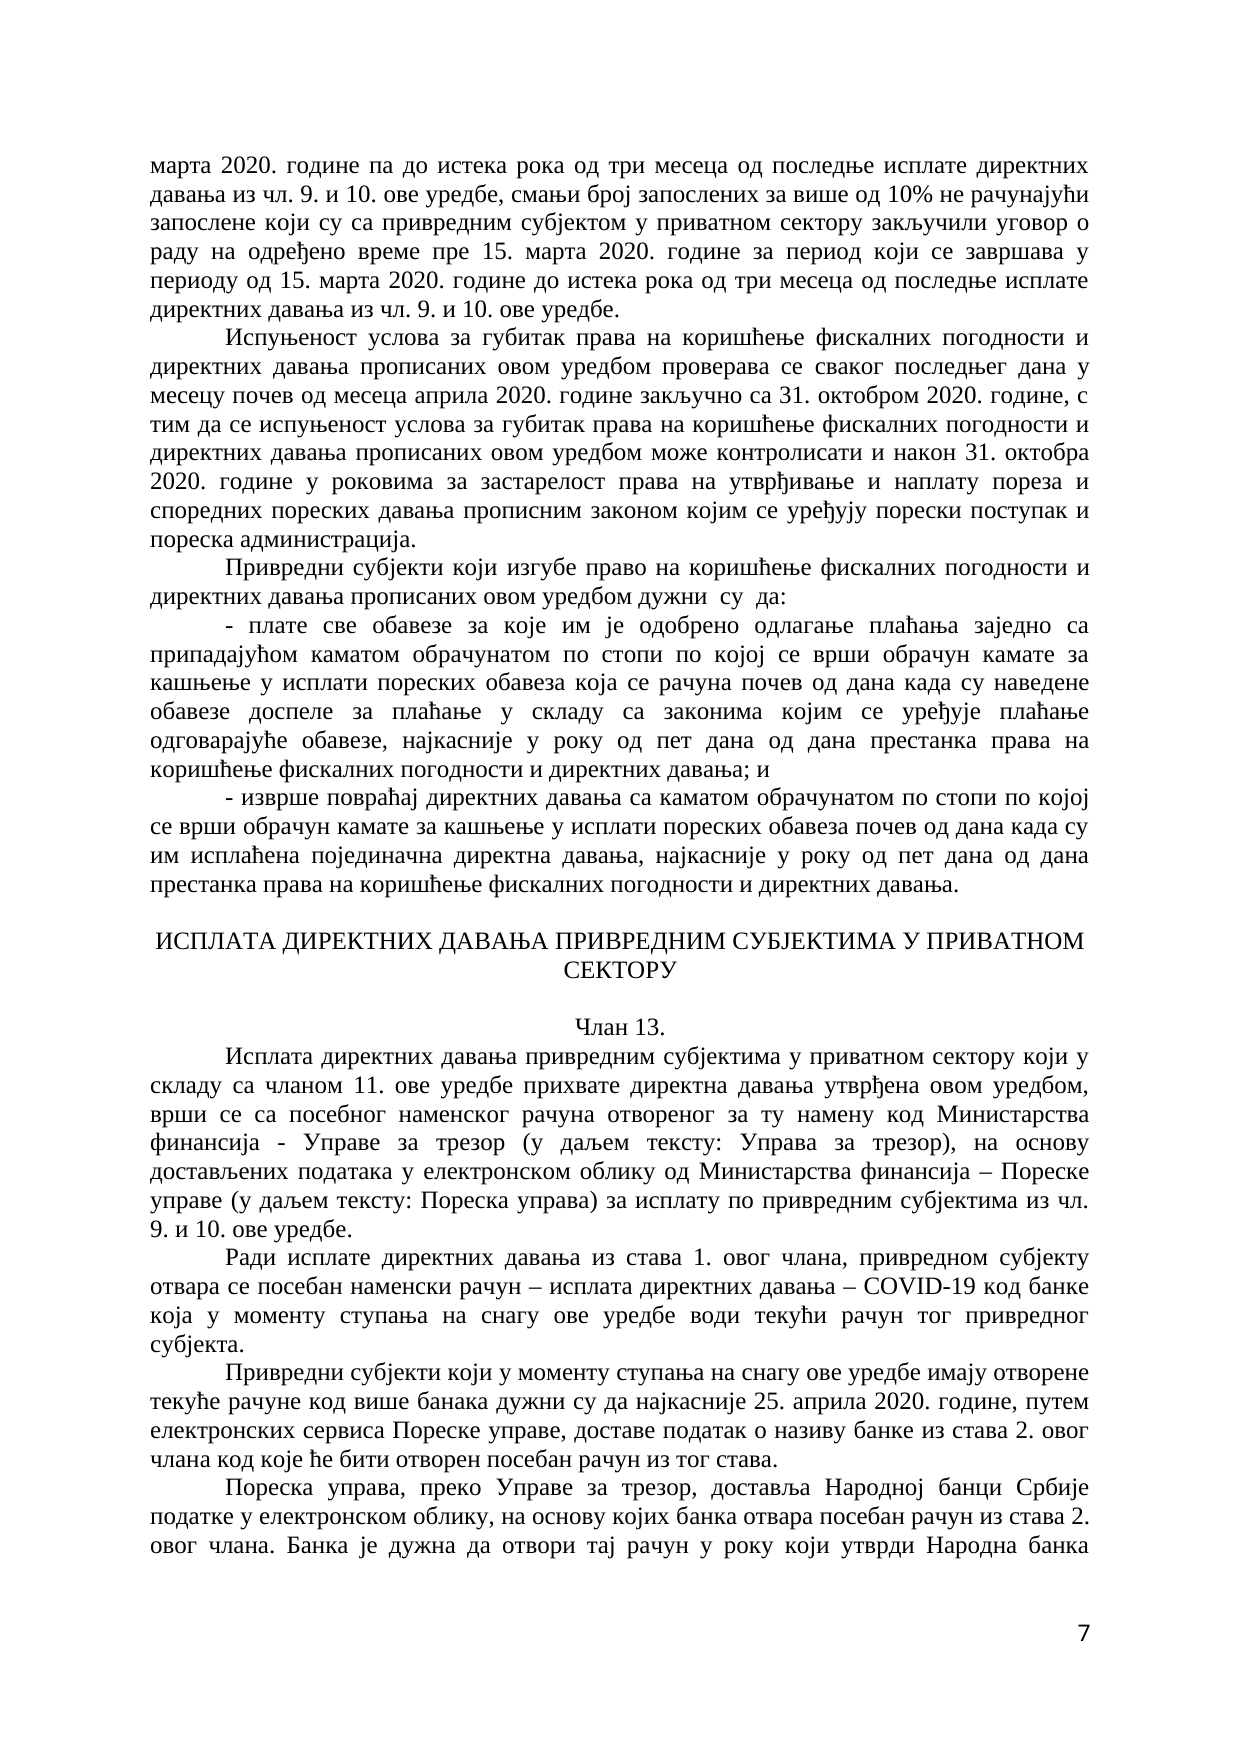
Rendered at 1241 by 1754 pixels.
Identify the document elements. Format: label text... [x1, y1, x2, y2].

text Привредни субјекти који у моменту ступања на снагу ове уредбе имају отворене текуће рачуне код више банака дужни су да најкасније 25. априла 2020. године, путем електронских сервиса Пореске управе, доставе податак о називу банке из става 2. овог члана код које ће бити отворен посебан рачун из тог става. [150, 1357, 1090, 1472]
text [150, 1472, 1090, 1559]
text Привредни субјекти који изгубе право на коришћење фискалних погодности и директних давања прописаних овом уредбом дужни су да: [150, 552, 1090, 610]
text Ради исплате директних давања из става 1. овог члана, привредном субјекту отвара се посебан наменски рачун – исплата директних давања – COVID-19 код банке која у моменту ступања на снагу ове уредбе води текући рачун тог привредног субјекта. [150, 1242, 1090, 1357]
text - изврше повраћај директних давања са каматом обрачунатом по стопи по којој се врши обрачун камате за кашњење у исплати пореских обавеза почев од дана када су им исплаћена појединачна директна давања, најкасније у року од пет дана од дана престанка права на коришћење фискалних погодности и директних давања. [150, 782, 1090, 897]
text ИСПЛАТА ДИРЕКТНИХ ДАВАЊА ПРИВРЕДНИМ СУБЈЕКТИМА У ПРИВАТНОМ СЕКТОРУ [150, 926, 1090, 984]
text - плате све обавезе за које им је одобрено одлагање плаћања заједно са припадајућом каматом обрачунатом по стопи по којој се врши обрачун камате за кашњење у исплати пореских обавеза која се рачуна почев од дана када су наведене обавезе доспеле за плаћање у складу са законима којим се уређује плаћање одговарајуће обавезе, најкасније у року од пет дана од дана престанка права на коришћење фискалних погодности и директних давања; и [150, 610, 1090, 782]
text Исплата директних давања привредним субјектима у приватном сектору који у складу са чланом 11. ове уредбе прихвате директна давања утврђена овом уредбом, врши се са посебног наменског рачуна отвореног за ту намену код Министарства финансија - Управе за трезор (у даљем тексту: Управа за трезор), на основу достављених података у електронском облику од Министарства финансија – Пореске управе (у даљем тексту: Пореска управа) за исплату по привредним субјектима из чл. 9. и 10. ове уредбе. [150, 1041, 1090, 1242]
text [150, 150, 1090, 322]
text Испуњеност услова за губитак права на коришћење фискалних погодности и директних давања прописаних овом уредбом проверава се сваког последњег дана у месецу почев од месеца априла 2020. године закључно са 31. октобром 2020. године, с тим да се испуњеност услова за губитак права на коришћење фискалних погодности и директних давања прописаних овом уредбом може контролисати и након 31. октобра 2020. године у роковима за застарелост права на утврђивање и наплату пореза и споредних пореских давања прописним законом којим се уређују порески поступак и пореска администрација. [150, 322, 1090, 552]
text Члан 13. [150, 1012, 1090, 1041]
